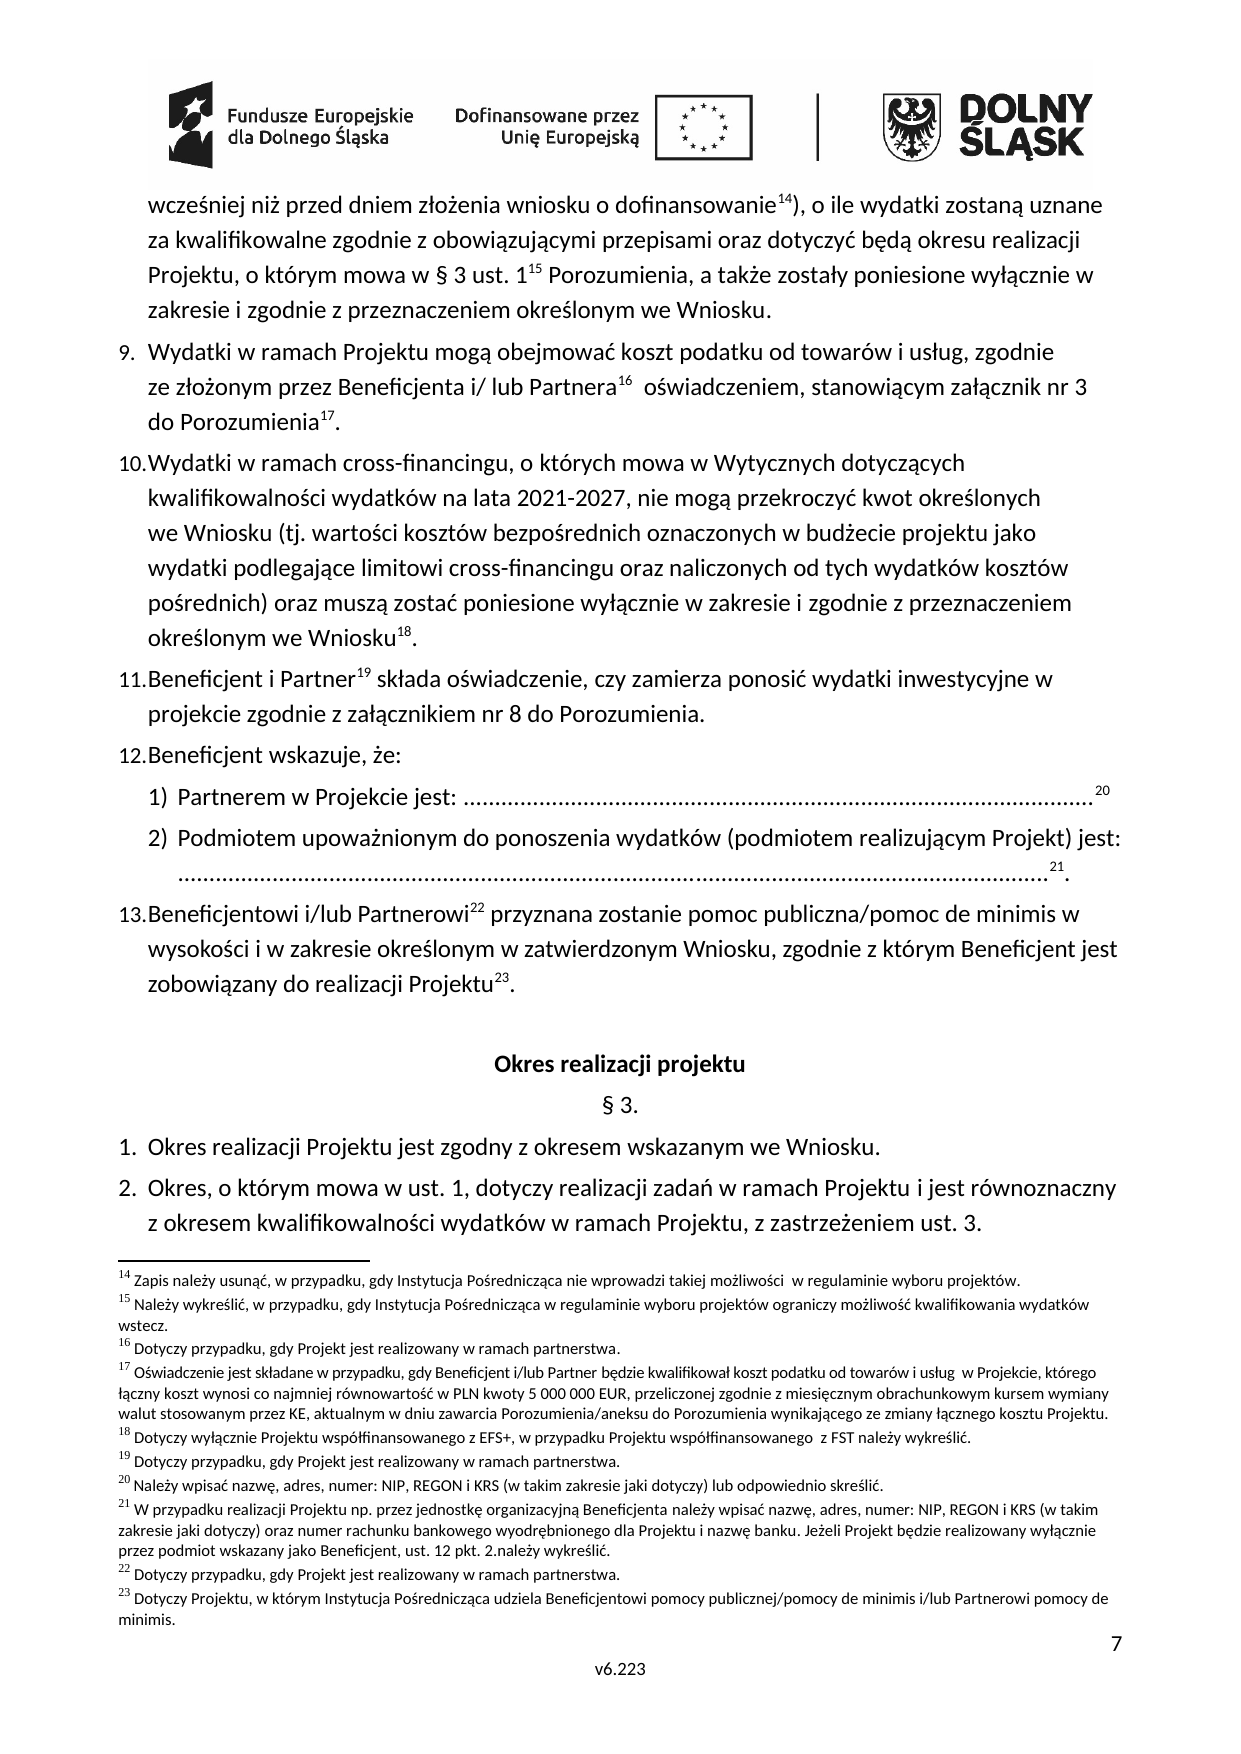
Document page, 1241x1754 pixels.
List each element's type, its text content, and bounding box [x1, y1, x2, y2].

list Wydatki w ramach cross-financingu, o których mowa w Wytycznych dotyczących kwalifikowalności wydatków na lata 2021-2027, nie mogą przekroczyć kwot określonych we Wniosku (tj. wartości kosztów bezpośrednich oznaczonych w budżecie projektu jako wydatki podlegające limitowi cross-financingu oraz naliczonych od tych wydatków kosztów pośrednich) oraz muszą zostać poniesione wyłącznie w zakresie i zgodnie z przeznaczeniem określonym we Wniosku. [118, 447, 1122, 653]
list Okres, o którym mowa w ust. 1, dotyczy realizacji zadań w ramach Projektu i jest równoznaczny z okresem kwalifikowalności wydatków w ramach Projektu, z zastrzeżeniem ust. 3. [118, 1172, 1122, 1237]
list Partnerem w Projekcie jest: .................................................................................................... [148, 781, 1122, 811]
list Beneficjentowi i/lub Partnerowi przyznana zostanie pomoc publiczna/pomoc de minimis w wysokości i w zakresie określonym w zatwierdzonym Wniosku, zgodnie z którym Beneficjent jest zobowiązany do realizacji Projektu. [118, 898, 1122, 999]
subtitle § 3. [118, 1089, 1122, 1120]
list Okres realizacji Projektu jest zgodny z okresem wskazanym we Wniosku. [118, 1131, 1122, 1161]
picture [147, 59, 1093, 190]
list Beneficjent wskazuje, że: [118, 740, 1122, 770]
list Beneficjent i Partner składa oświadczenie, czy zamierza ponosić wydatki inwestycyjne w projekcie zgodnie z załącznikiem nr 8 do Porozumienia. [118, 663, 1122, 729]
subtitle Okres realizacji projektu [118, 1048, 1122, 1079]
list Podmiotem upoważnionym do ponoszenia wydatków (podmiotem realizującym Projekt) jest: ........................................................................................................................................... [148, 822, 1122, 888]
list Wydatki w ramach Projektu mogą obejmować koszt podatku od towarów i usług, zgodnie ze złożonym przez Beneficjenta i/ lub Partnera oświadczeniem, stanowiącym załącznik nr 3 do Porozumienia. [118, 336, 1122, 436]
